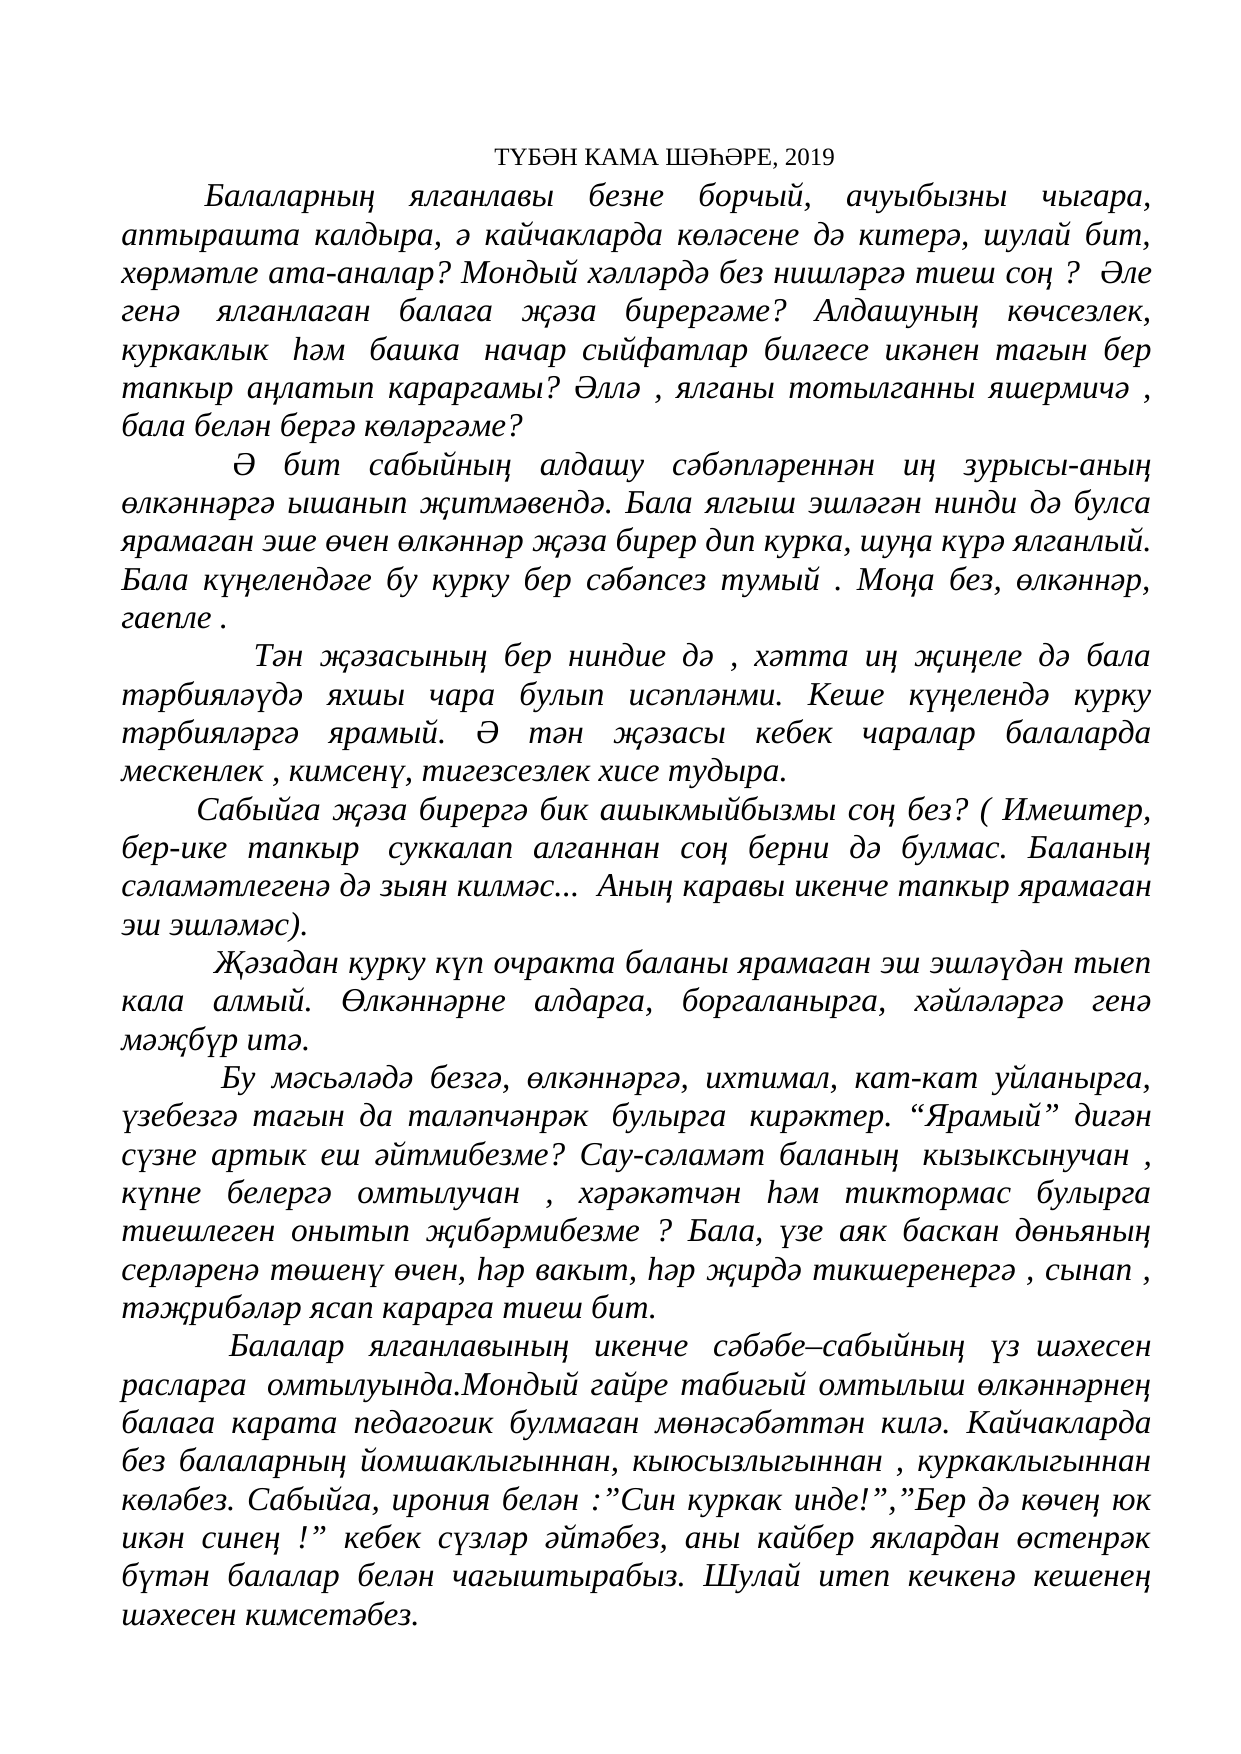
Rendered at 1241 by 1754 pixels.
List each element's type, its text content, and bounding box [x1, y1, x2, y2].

text Балаларның ялганлавы безне борчый, ачуыбызны чыгара, аптырашта калдыра, ә кайчакларда көләсене дә китерә, шулай бит, хөрмәтле ата-аналар? Мондый хәлләрдә без нишләргә тиеш соң ? Әле генә ялганлаган балага җәза бирергәме? Алдашуның көчсезлек, куркаклык һәм башка начар сыйфатлар билгесе икәнен тагын бер тапкыр аңлатып караргамы? Әллә , ялганы тотылганны яшермичә , бала белән бергә көләргәме? [121, 176, 1152, 444]
text Бу мәсьәләдә безгә, өлкәннәргә, ихтимал, кат-кат уйланырга, үзебезгә тагын да таләпчәнрәк булырга кирәктер. “Ярамый” дигән сүзне артык еш әйтмибезме? Сау-сәламәт баланың кызыксынучан , күпне белергә омтылучан , хәрәкәтчән һәм тиктормас булырга тиешлеген онытып җибәрмибезме ? Бала, үзе аяк баскан дөньяның серләренә төшенү өчен, һәр вакыт, һәр җирдә тикшеренергә , сынап , тәҗрибәләр ясап карарга тиеш бит. [121, 1057, 1152, 1326]
text ТҮБӘН КАМА ШӘҺӘРЕ, 2019 [177, 142, 1152, 171]
text Сабыйга җәза бирергә бик ашыкмыйбызмы соң без? ( Имештер, бер-ике тапкыр суккалап алганнан соң берни дә булмас. Баланың сәламәтлегенә дә зыян килмәс... Аның каравы икенче тапкыр ярамаган эш эшләмәс). [121, 789, 1152, 942]
text Җәзадан курку күп очракта баланы ярамаган эш эшләүдән тыеп кала алмый. Өлкәннәрне алдарга, боргаланырга, хәйләләргә генә мәҗбүр итә. [121, 942, 1152, 1057]
text Ә бит сабыйның алдашу сәбәпләреннән иң зурысы-аның өлкәннәргә ышанып җитмәвендә. Бала ялгыш эшләгән нинди дә булса ярамаган эше өчен өлкәннәр җәза бирер дип курка, шуңа күрә ялганлый. Бала күңелендәге бу курку бер сәбәпсез тумый . Моңа без, өлкәннәр, гаепле . [121, 444, 1152, 636]
text Балалар ялганлавының икенче сәбәбе–сабыйның үз шәхесен расларга омтылуында.Мондый гайре табигый омтылыш өлкәннәрнең балага карата педагогик булмаган мөнәсәбәттән килә. Кайчакларда без балаларның йомшаклыгыннан, кыюсызлыгыннан , куркаклыгыннан көләбез. Сабыйга, ирония белән :”Син куркак инде!”,”Бер дә көчең юк икән синең !” кебек сүзләр әйтәбез, аны кайбер яклардан өстенрәк бүтән балалар белән чагыштырабыз. Шулай итеп кечкенә кешенең шәхесен кимсетәбез. [121, 1326, 1152, 1632]
text Тән җәзасының бер ниндие дә , хәтта иң җиңеле дә бала тәрбияләүдә яхшы чара булып исәпләнми. Кеше күңелендә курку тәрбияләргә ярамый. Ә тән җәзасы кебек чаралар балаларда мескенлек , кимсенү, тигезсезлек хисе тудыра. [121, 636, 1152, 789]
